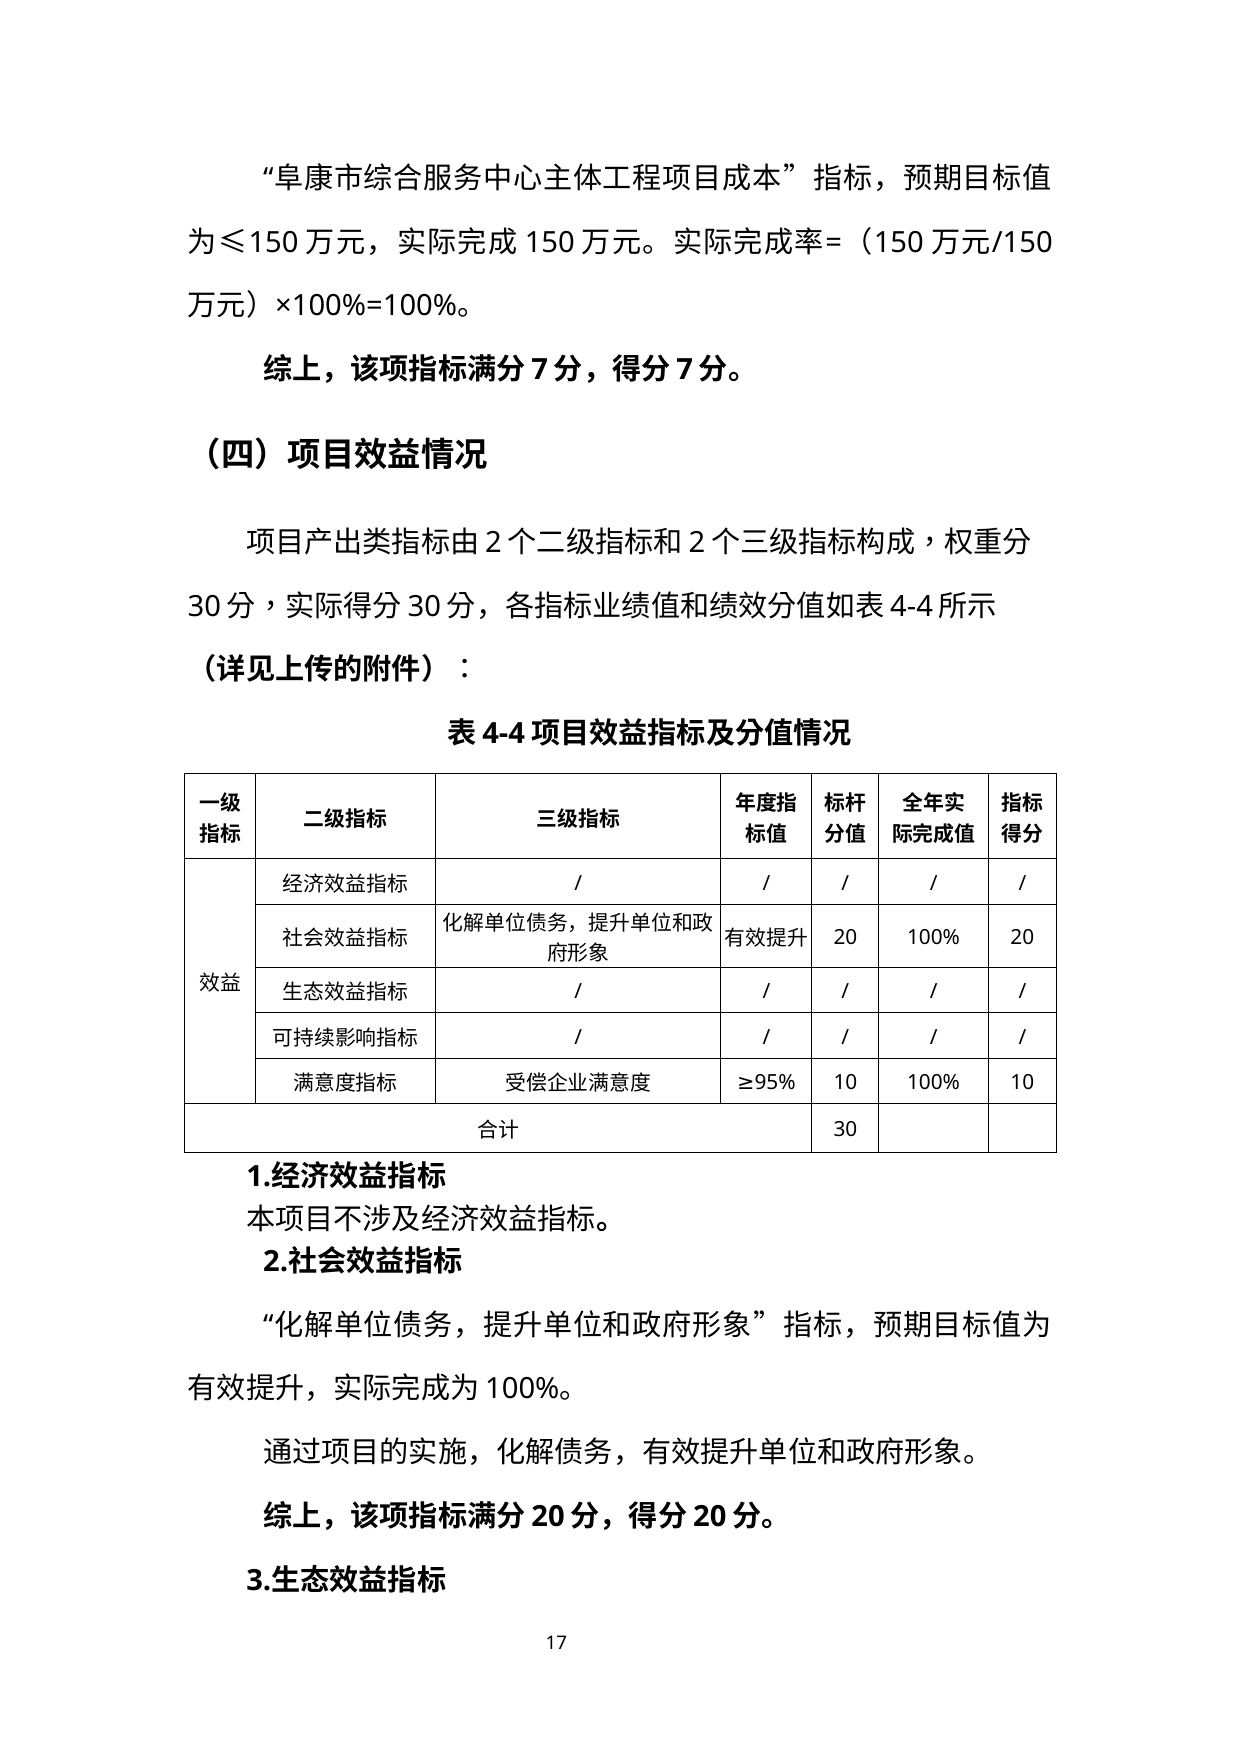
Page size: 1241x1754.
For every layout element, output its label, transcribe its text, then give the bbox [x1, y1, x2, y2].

text “化解单位债务，提升单位和政府形象”指标，预期目标值为有效提升，实际完成为100%。 [187, 1301, 1053, 1408]
table_cell / [721, 968, 811, 1012]
table_cell 10 [812, 1059, 878, 1103]
table_cell 受偿企业满意度 [436, 1059, 720, 1103]
table_cell / [721, 859, 811, 903]
table_header 二级指标 [256, 774, 435, 858]
table_cell 合计 [185, 1104, 811, 1152]
table_header 三级指标 [436, 774, 720, 858]
table_cell 100% [879, 905, 988, 967]
table_cell / [436, 1013, 720, 1057]
table_cell / [812, 859, 878, 903]
table_cell 有效提升 [721, 905, 811, 967]
table_cell 化解单位债务，提升单位和政府形象 [436, 905, 720, 967]
text 本项目不涉及经济效益指标。 [187, 1195, 1053, 1238]
text 2.社会效益指标 [187, 1238, 1053, 1280]
table_cell 社会效益指标 [256, 905, 435, 967]
table_cell / [879, 1013, 988, 1057]
table_cell 10 [989, 1059, 1056, 1103]
table_cell / [879, 968, 988, 1012]
table_cell 30 [812, 1104, 878, 1152]
table_cell / [812, 1013, 878, 1057]
table_cell 可持续影响指标 [256, 1013, 435, 1057]
text 项目产出类指标由2个二级指标和2个三级指标构成，权重分30分，实际得分30分，各指标业绩值和绩效分值如表4-4所示（详见上传的附件）： [187, 518, 1053, 688]
text “阜康市综合服务中心主体工程项目成本”指标，预期目标值为≤150万元，实际完成150万元。实际完成率=（150万元/150万元）×100%=100%。 [187, 154, 1053, 324]
table_header 年度指 标值 [721, 774, 811, 858]
table_header 全年实 际完成值 [879, 774, 988, 858]
table_cell 经济效益指标 [256, 859, 435, 903]
text 3.生态效益指标 [187, 1556, 1053, 1598]
table_cell / [436, 968, 720, 1012]
table_cell / [721, 1013, 811, 1057]
subtitle （四）项目效益情况 [187, 409, 1053, 494]
table_cell / [989, 968, 1056, 1012]
table_cell / [812, 968, 878, 1012]
text 1.经济效益指标 [187, 1153, 1053, 1195]
table_cell 效益 [185, 859, 255, 1103]
text 综上，该项指标满分7分，得分7分。 [187, 346, 1053, 388]
text 综上，该项指标满分20分，得分20分。 [187, 1492, 1053, 1535]
table_cell / [989, 1013, 1056, 1057]
table_cell [879, 1104, 988, 1152]
table_cell [989, 1104, 1056, 1152]
table_cell 100% [879, 1059, 988, 1103]
table_cell / [989, 859, 1056, 903]
table_cell 20 [989, 905, 1056, 967]
table_cell / [879, 859, 988, 903]
table_cell 满意度指标 [256, 1059, 435, 1103]
table_cell ≥95% [721, 1059, 811, 1103]
table_cell 生态效益指标 [256, 968, 435, 1012]
table_header 指标 得分 [989, 774, 1056, 858]
table_header 一级 指标 [185, 774, 255, 858]
table_cell 20 [812, 905, 878, 967]
text 通过项目的实施，化解债务，有效提升单位和政府形象。 [187, 1429, 1053, 1471]
table_header 标杆 分值 [812, 774, 878, 858]
text 表4-4项目效益指标及分值情况 [187, 709, 1053, 752]
table_cell / [436, 859, 720, 903]
